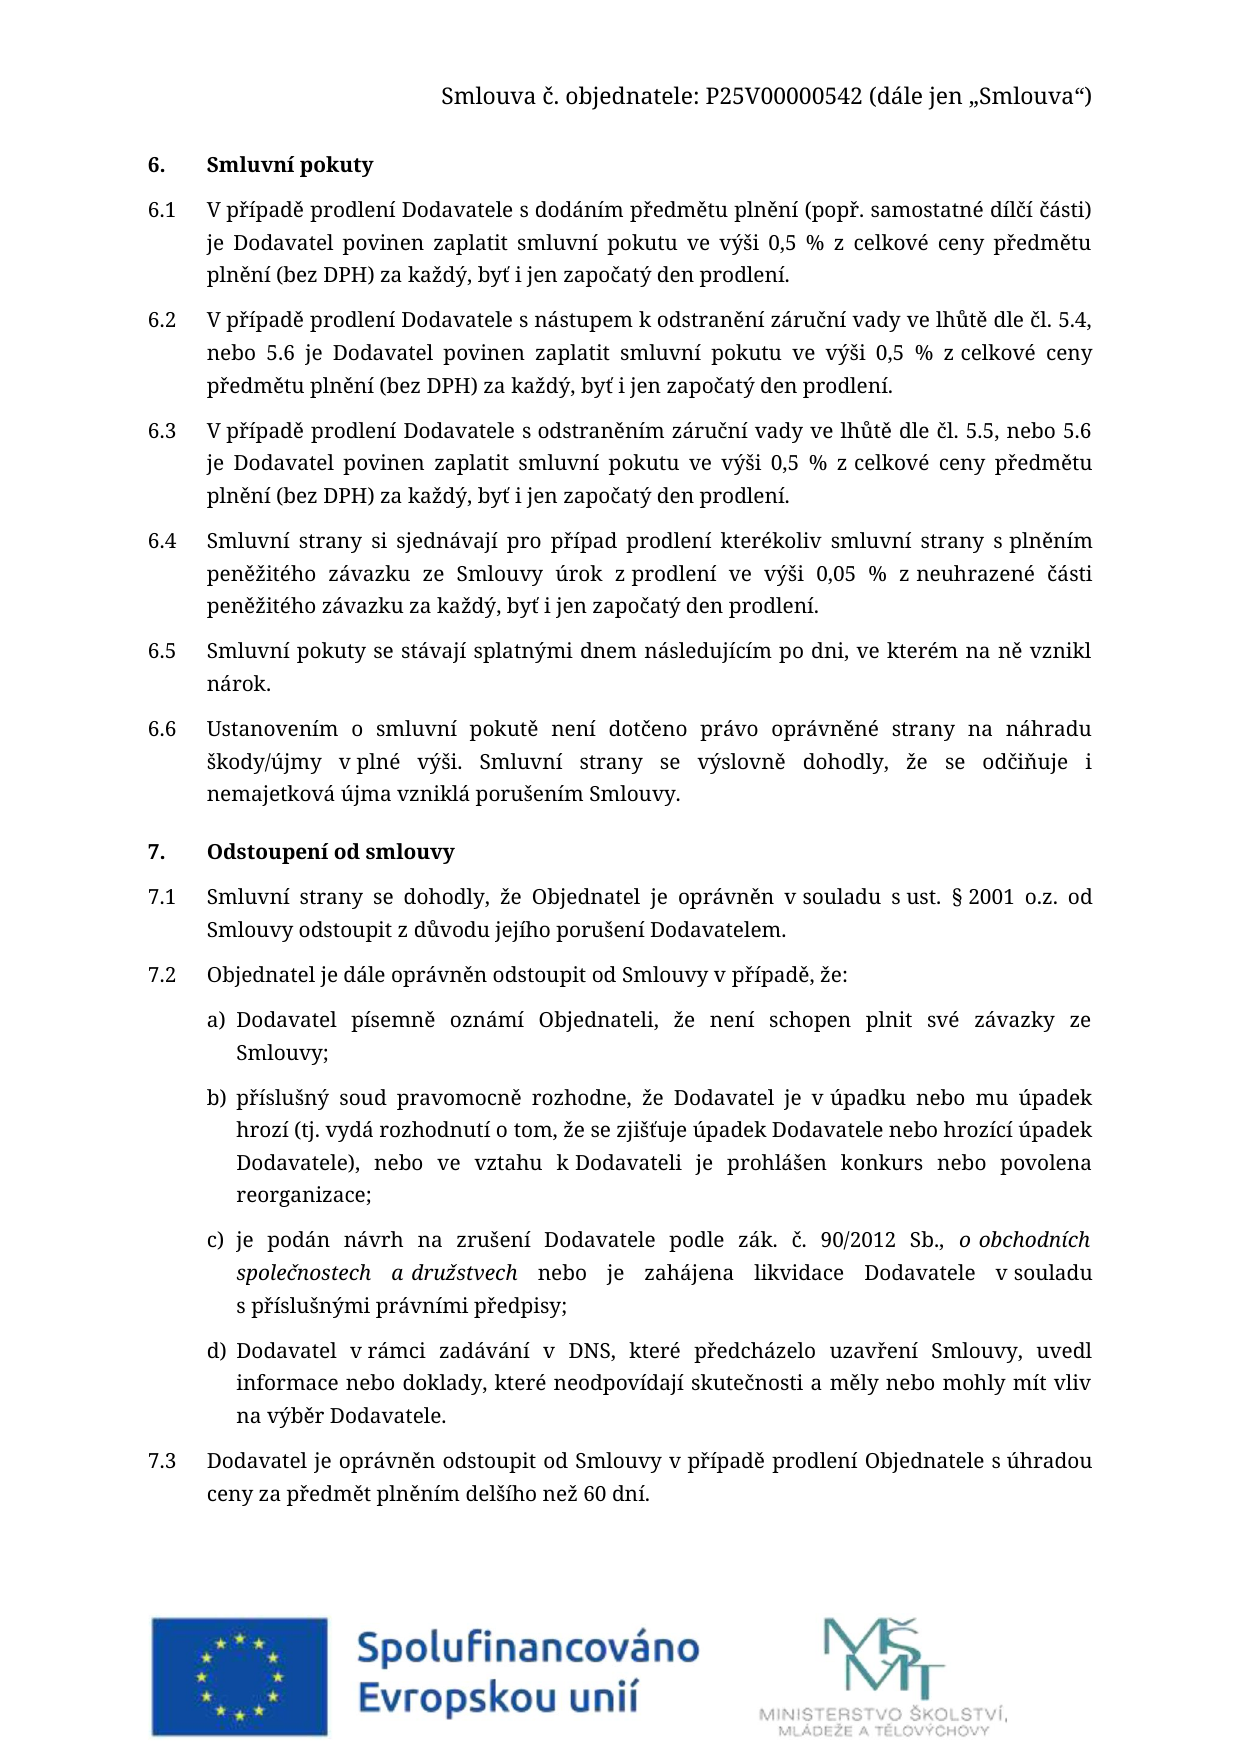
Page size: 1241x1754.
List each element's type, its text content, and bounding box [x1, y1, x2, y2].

list Dodavatel písemně oznámí Objednateli, že není schopen plnit své závazky ze Smlouvy; [207, 1005, 1093, 1066]
list V případě prodlení Dodavatele s nástupem k odstranění záruční vady ve lhůtě dle čl. 5.4, nebo 5.6 je Dodavatel povinen zaplatit smluvní pokutu ve výši 0,5 % z celkové ceny předmětu plnění (bez DPH) za každý, byť i jen započatý den prodlení. [148, 306, 1093, 399]
list Smluvní pokuty se stávají splatnými dnem následujícím po dni, ve kterém na ně vznikl nárok. [148, 637, 1093, 698]
list Smluvní pokuty [148, 150, 1093, 179]
list Ustanovením o smluvní pokutě není dotčeno právo oprávněné strany na náhradu škody/újmy v plné výši. Smluvní strany se výslovně dohodly, že se odčiňuje i nemajetková újma vzniklá porušením Smlouvy. [148, 714, 1093, 808]
list V případě prodlení Dodavatele s dodáním předmětu plnění (popř. samostatné dílčí části) je Dodavatel povinen zaplatit smluvní pokutu ve výši 0,5 % z celkové ceny předmětu plnění (bez DPH) za každý, byť i jen započatý den prodlení. [148, 195, 1093, 289]
list Smluvní strany se dohodly, že Objednatel je oprávněn v souladu s ust. § 2001 o.z. od Smlouvy odstoupit z důvodu jejího porušení Dodavatelem. [148, 882, 1093, 943]
list Dodavatel je oprávněn odstoupit od Smlouvy v případě prodlení Objednatele s úhradou ceny za předmět plněním delšího než 60 dní. [148, 1446, 1093, 1507]
list Dodavatel v rámci zadávání v DNS, které předcházelo uzavření Smlouvy, uvedl informace nebo doklady, které neodpovídají skutečnosti a měly nebo mohly mít vliv na výběr Dodavatele. [207, 1336, 1093, 1429]
list příslušný soud pravomocně rozhodne, že Dodavatel je v úpadku nebo mu úpadek hrozí (tj. vydá rozhodnutí o tom, že se zjišťuje úpadek Dodavatele nebo hrozící úpadek Dodavatele), nebo ve vztahu k Dodavateli je prohlášen konkurs nebo povolena reorganizace; [207, 1083, 1093, 1209]
list je podán návrh na zrušení Dodavatele podle zák. č. 90/2012 Sb., o obchodních společnostech a družstvech nebo je zahájena likvidace Dodavatele v souladu s příslušnými právními předpisy; [207, 1226, 1093, 1319]
list Smluvní strany si sjednávají pro případ prodlení kterékoliv smluvní strany s plněním peněžitého závazku ze Smlouvy úrok z prodlení ve výši 0,05 % z neuhrazené části peněžitého závazku za každý, byť i jen započatý den prodlení. [148, 526, 1093, 620]
list V případě prodlení Dodavatele s odstraněním záruční vady ve lhůtě dle čl. 5.5, nebo 5.6 je Dodavatel povinen zaplatit smluvní pokutu ve výši 0,5 % z celkové ceny předmětu plnění (bez DPH) za každý, byť i jen započatý den prodlení. [148, 416, 1093, 509]
picture [147, 1613, 1009, 1742]
list Objednatel je dále oprávněn odstoupit od Smlouvy v případě, že: [148, 960, 1093, 988]
list Odstoupení od smlouvy [148, 837, 1093, 866]
